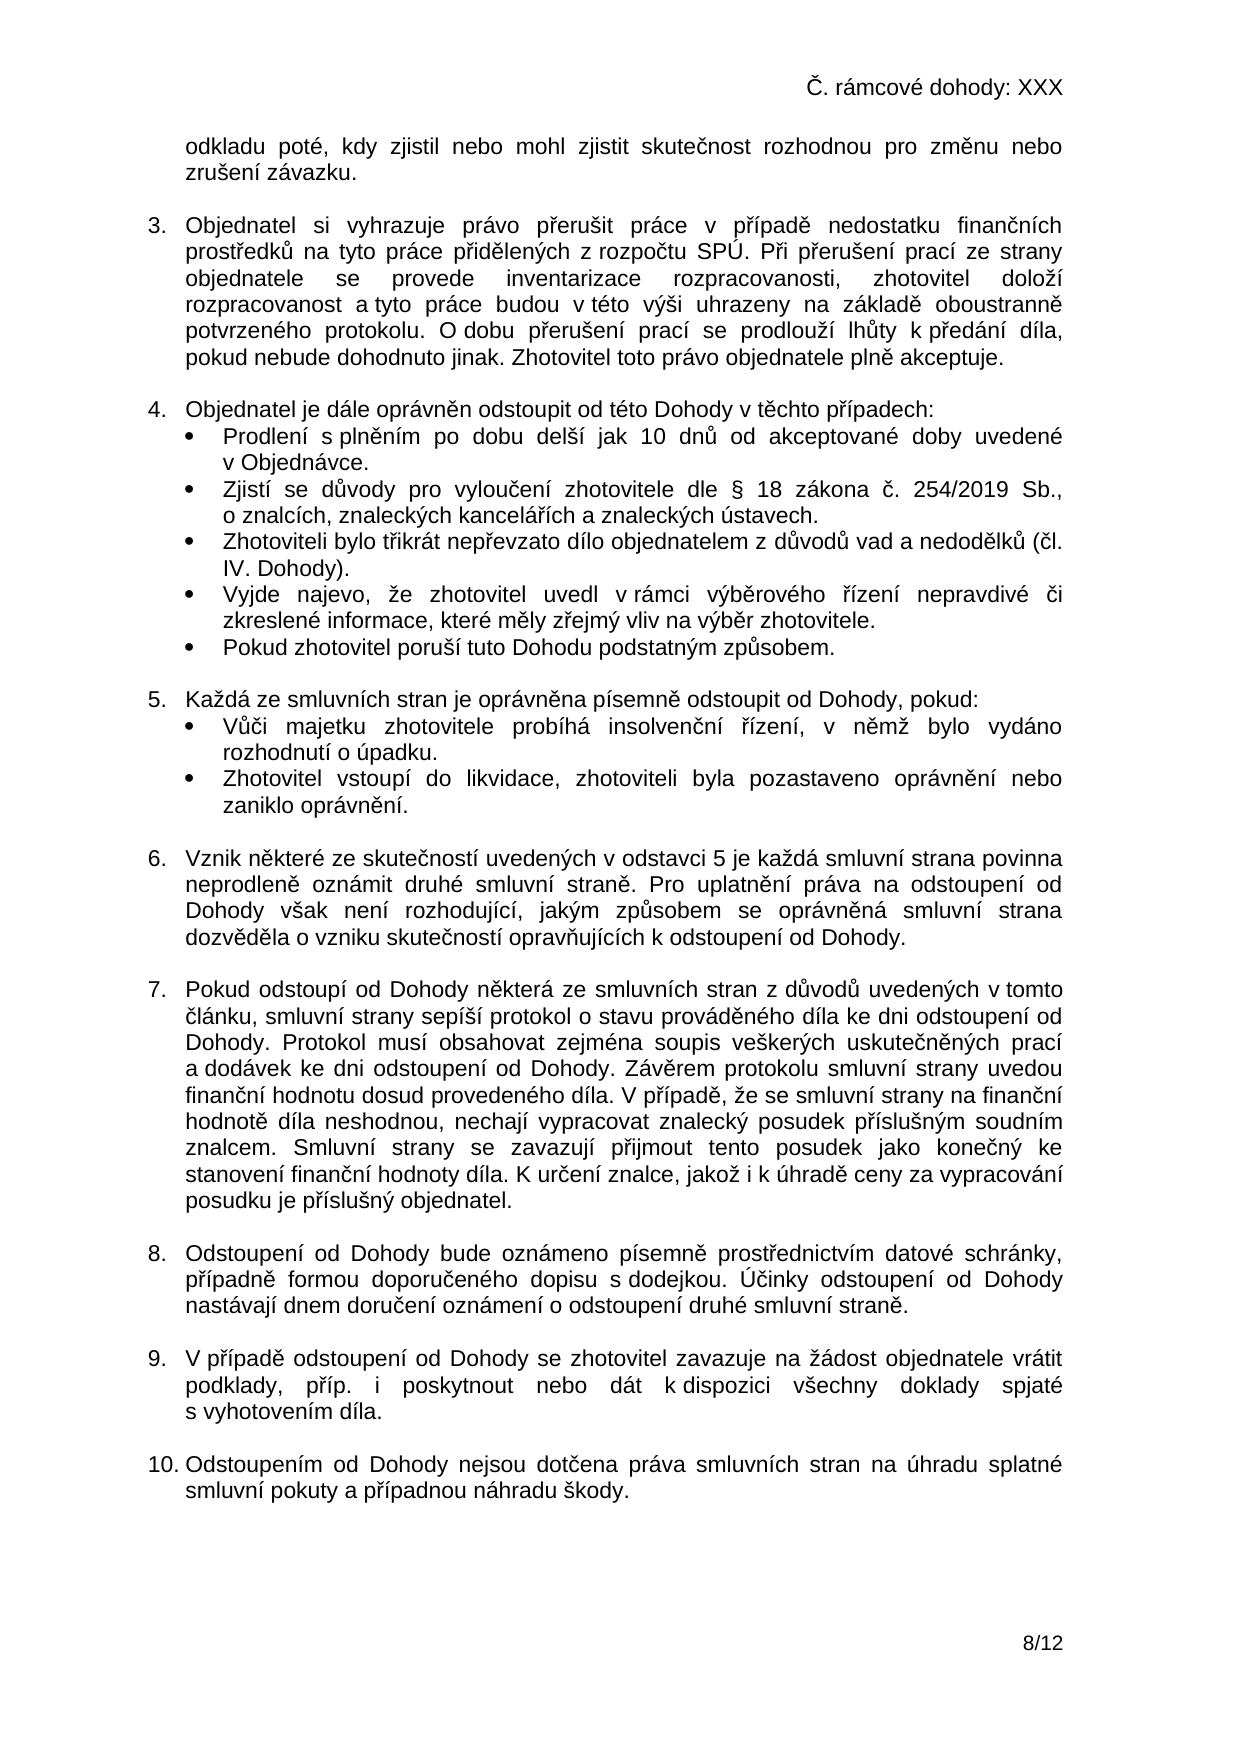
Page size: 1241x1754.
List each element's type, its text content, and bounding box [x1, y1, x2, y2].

list Objednatel si vyhrazuje právo přerušit práce v případě nedostatku finančních prostředků na tyto práce přidělených z rozpočtu SPÚ. Při přerušení prací ze strany objednatele se provede inventarizace rozpracovanosti, zhotovitel doloží rozpracovanost a tyto práce budou v této výši uhrazeny na základě oboustranně potvrzeného protokolu. O dobu přerušení prací se prodlouží lhůty k předání díla, pokud nebude dohodnuto jinak. Zhotovitel toto právo objednatele plně akceptuje. [148, 212, 1063, 370]
list V případě odstoupení od Dohody se zhotovitel zavazuje na žádost objednatele vrátit podklady, příp. i poskytnout nebo dát k dispozici všechny doklady spjaté s vyhotovením díla. [148, 1345, 1063, 1424]
list Vznik některé ze skutečností uvedených v odstavci 5 je každá smluvní strana povinna neprodleně oznámit druhé smluvní straně. Pro uplatnění práva na odstoupení od Dohody však není rozhodující, jakým způsobem se oprávněná smluvní strana dozvěděla o vzniku skutečností opravňujících k odstoupení od Dohody. [148, 844, 1063, 950]
list Prodlení s plněním po dobu delší jak 10 dnů od akceptované doby uvedené v Objednávce. [185, 423, 1063, 476]
list Zhotoviteli bylo třikrát nepřevzato dílo objednatelem z důvodů vad a nedodělků (čl. IV. Dohody). [185, 528, 1063, 581]
list Vyjde najevo, že zhotovitel uvedl v rámci výběrového řízení nepravdivé či zkreslené informace, které měly zřejmý vliv na výběr zhotovitele. [185, 581, 1063, 634]
list Pokud odstoupí od Dohody některá ze smluvních stran z důvodů uvedených v tomto článku, smluvní strany sepíší protokol o stavu prováděného díla ke dni odstoupení od Dohody. Protokol musí obsahovat zejména soupis veškerých uskutečněných prací a dodávek ke dni odstoupení od Dohody. Závěrem protokolu smluvní strany uvedou finanční hodnotu dosud provedeného díla. V případě, že se smluvní strany na finanční hodnotě díla neshodnou, nechají vypracovat znalecký posudek příslušným soudním znalcem. Smluvní strany se zavazují přijmout tento posudek jako konečný ke stanovení finanční hodnoty díla. K určení znalce, jakož i k úhradě ceny za vypracování posudku je příslušný objednatel. [148, 976, 1063, 1213]
list Zhotovitel vstoupí do likvidace, zhotoviteli byla pozastaveno oprávnění nebo zaniklo oprávnění. [185, 765, 1063, 818]
list Odstoupením od Dohody nejsou dotčena práva smluvních stran na úhradu splatné smluvní pokuty a případnou náhradu škody. [148, 1451, 1063, 1503]
list Odstoupení od Dohody bude oznámeno písemně prostřednictvím datové schránky, případně formou doporučeného dopisu s dodejkou. Účinky odstoupení od Dohody nastávají dnem doručení oznámení o odstoupení druhé smluvní straně. [148, 1240, 1063, 1319]
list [148, 133, 1063, 186]
list Vůči majetku zhotovitele probíhá insolvenční řízení, v němž bylo vydáno rozhodnutí o úpadku. [185, 713, 1063, 765]
list Každá ze smluvních stran je oprávněna písemně odstoupit od Dohody, pokud: [148, 686, 1063, 713]
list Zjistí se důvody pro vyloučení zhotovitele dle § 18 zákona č. 254/2019 Sb., o znalcích, znaleckých kancelářích a znaleckých ústavech. [185, 476, 1063, 528]
list Pokud zhotovitel poruší tuto Dohodu podstatným způsobem. [185, 634, 1063, 660]
list Objednatel je dále oprávněn odstoupit od této Dohody v těchto případech: [148, 396, 1063, 423]
